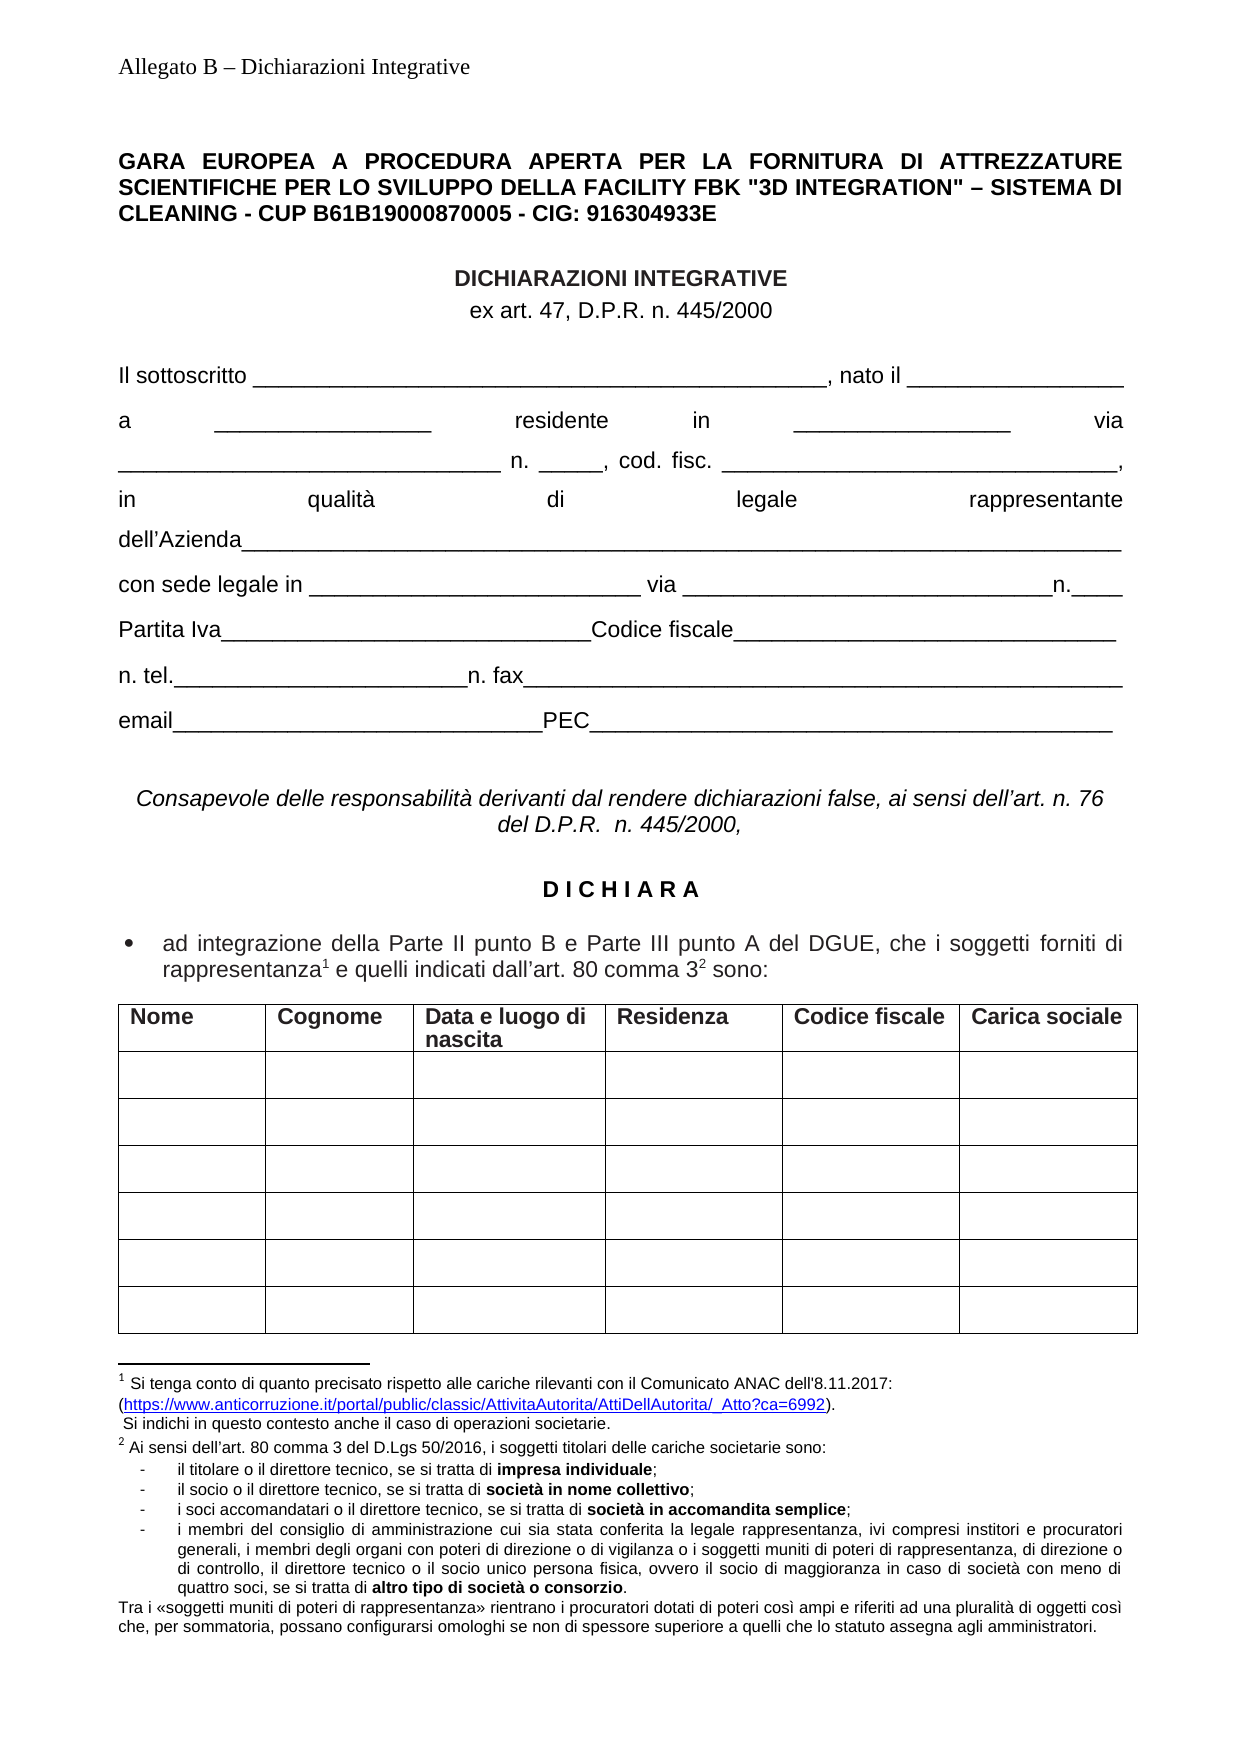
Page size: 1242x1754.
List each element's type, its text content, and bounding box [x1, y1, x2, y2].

table_cell [783, 1287, 959, 1333]
table_cell [960, 1240, 1137, 1286]
table_cell [606, 1146, 782, 1192]
text con sede legale in __________________________ via _____________________________n.____ [118, 571, 1123, 597]
table_cell [960, 1287, 1137, 1333]
table_header Codice fiscale [783, 1005, 959, 1051]
table_header Data e luogo di nascita [414, 1005, 605, 1051]
table_cell [783, 1193, 959, 1239]
table_cell [606, 1240, 782, 1286]
table_cell [960, 1146, 1137, 1192]
table_cell [414, 1052, 605, 1098]
table_header Nome [119, 1005, 265, 1051]
table_cell [414, 1146, 605, 1192]
table_cell [266, 1052, 413, 1098]
table_cell [606, 1099, 782, 1145]
table_header Residenza [606, 1005, 782, 1051]
table_cell [266, 1099, 413, 1145]
table_cell [266, 1240, 413, 1286]
text a _________________ residente in _________________ via ______________________________ n. _____, cod. fisc. _______________________________, in qualità di legale rappresentante dell’Azienda_____________________________________________________________________ [118, 407, 1123, 552]
table_cell [414, 1099, 605, 1145]
table_cell [606, 1193, 782, 1239]
table_cell [414, 1287, 605, 1333]
table_cell [414, 1193, 605, 1239]
table_cell [783, 1099, 959, 1145]
table_header Carica sociale [960, 1005, 1137, 1051]
text D I C H I A R A [118, 876, 1123, 902]
table_cell [414, 1240, 605, 1286]
table_cell [606, 1287, 782, 1333]
table_cell [119, 1287, 265, 1333]
table_cell [266, 1193, 413, 1239]
table_cell [960, 1052, 1137, 1098]
table_cell [783, 1240, 959, 1286]
table_cell [960, 1193, 1137, 1239]
table_cell [119, 1240, 265, 1286]
table_cell [119, 1052, 265, 1098]
table_cell [119, 1146, 265, 1192]
text Il sottoscritto _____________________________________________, nato il _________________ [118, 362, 1123, 388]
table_cell [119, 1193, 265, 1239]
text Partita Iva_____________________________Codice fiscale______________________________ [118, 616, 1123, 643]
table_cell [783, 1146, 959, 1192]
table_header Cognome [266, 1005, 413, 1051]
table_cell [266, 1146, 413, 1192]
table_cell [606, 1052, 782, 1098]
table_cell [266, 1287, 413, 1333]
text ex art. 47, D.P.R. n. 445/2000 [118, 297, 1123, 323]
text email_____________________________PEC_________________________________________ [118, 707, 1123, 734]
text Consapevole delle responsabilità derivanti dal rendere dichiarazioni false, ai sensi dell’art. n. 76 del D.P.R. n. 445/2000, [118, 785, 1123, 838]
table_cell [119, 1099, 265, 1145]
text DICHIARAZIONI INTEGRATIVE [118, 265, 1123, 291]
text GARA EUROPEA A PROCEDURA APERTA PER LA FORNITURA DI ATTREZZATURE SCIENTIFICHE PER LO SVILUPPO DELLA FACILITY FBK "3D INTEGRATION" – SISTEMA DI CLEANING - CUP B61B19000870005 - CIG: 916304933E [118, 148, 1123, 227]
list ad integrazione della Parte II punto B e Parte III punto A del DGUE, che i soggetti forniti di rappresentanza e quelli indicati dall’art. 80 comma 3 sono: [125, 930, 1123, 983]
table_cell [960, 1099, 1137, 1145]
table_cell [783, 1052, 959, 1098]
text n. tel._______________________n. fax_______________________________________________ [118, 662, 1123, 688]
